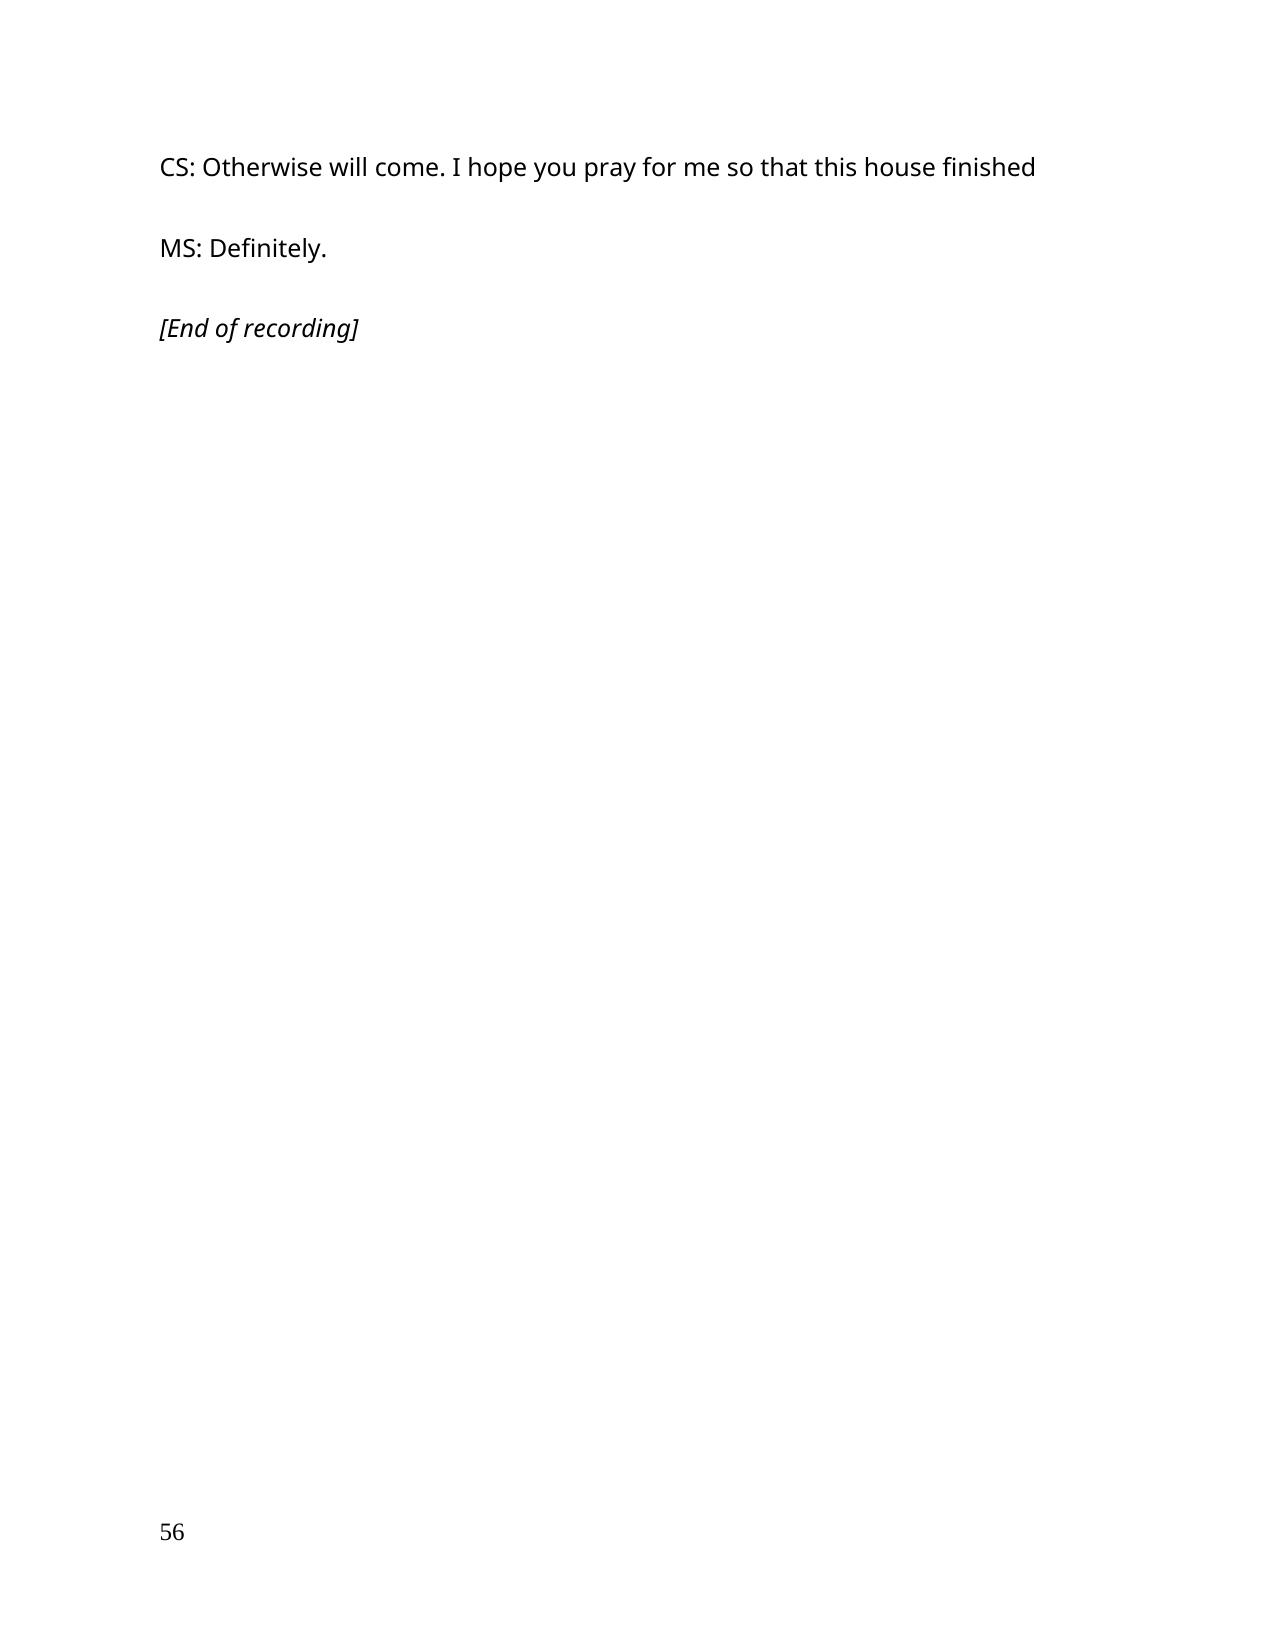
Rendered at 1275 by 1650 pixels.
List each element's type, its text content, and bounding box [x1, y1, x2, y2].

text [End of recording] [159, 310, 1125, 344]
text MS: Definitely. [159, 230, 1125, 264]
text CS: Otherwise will come. I hope you pray for me so that this house finished [159, 150, 1125, 184]
